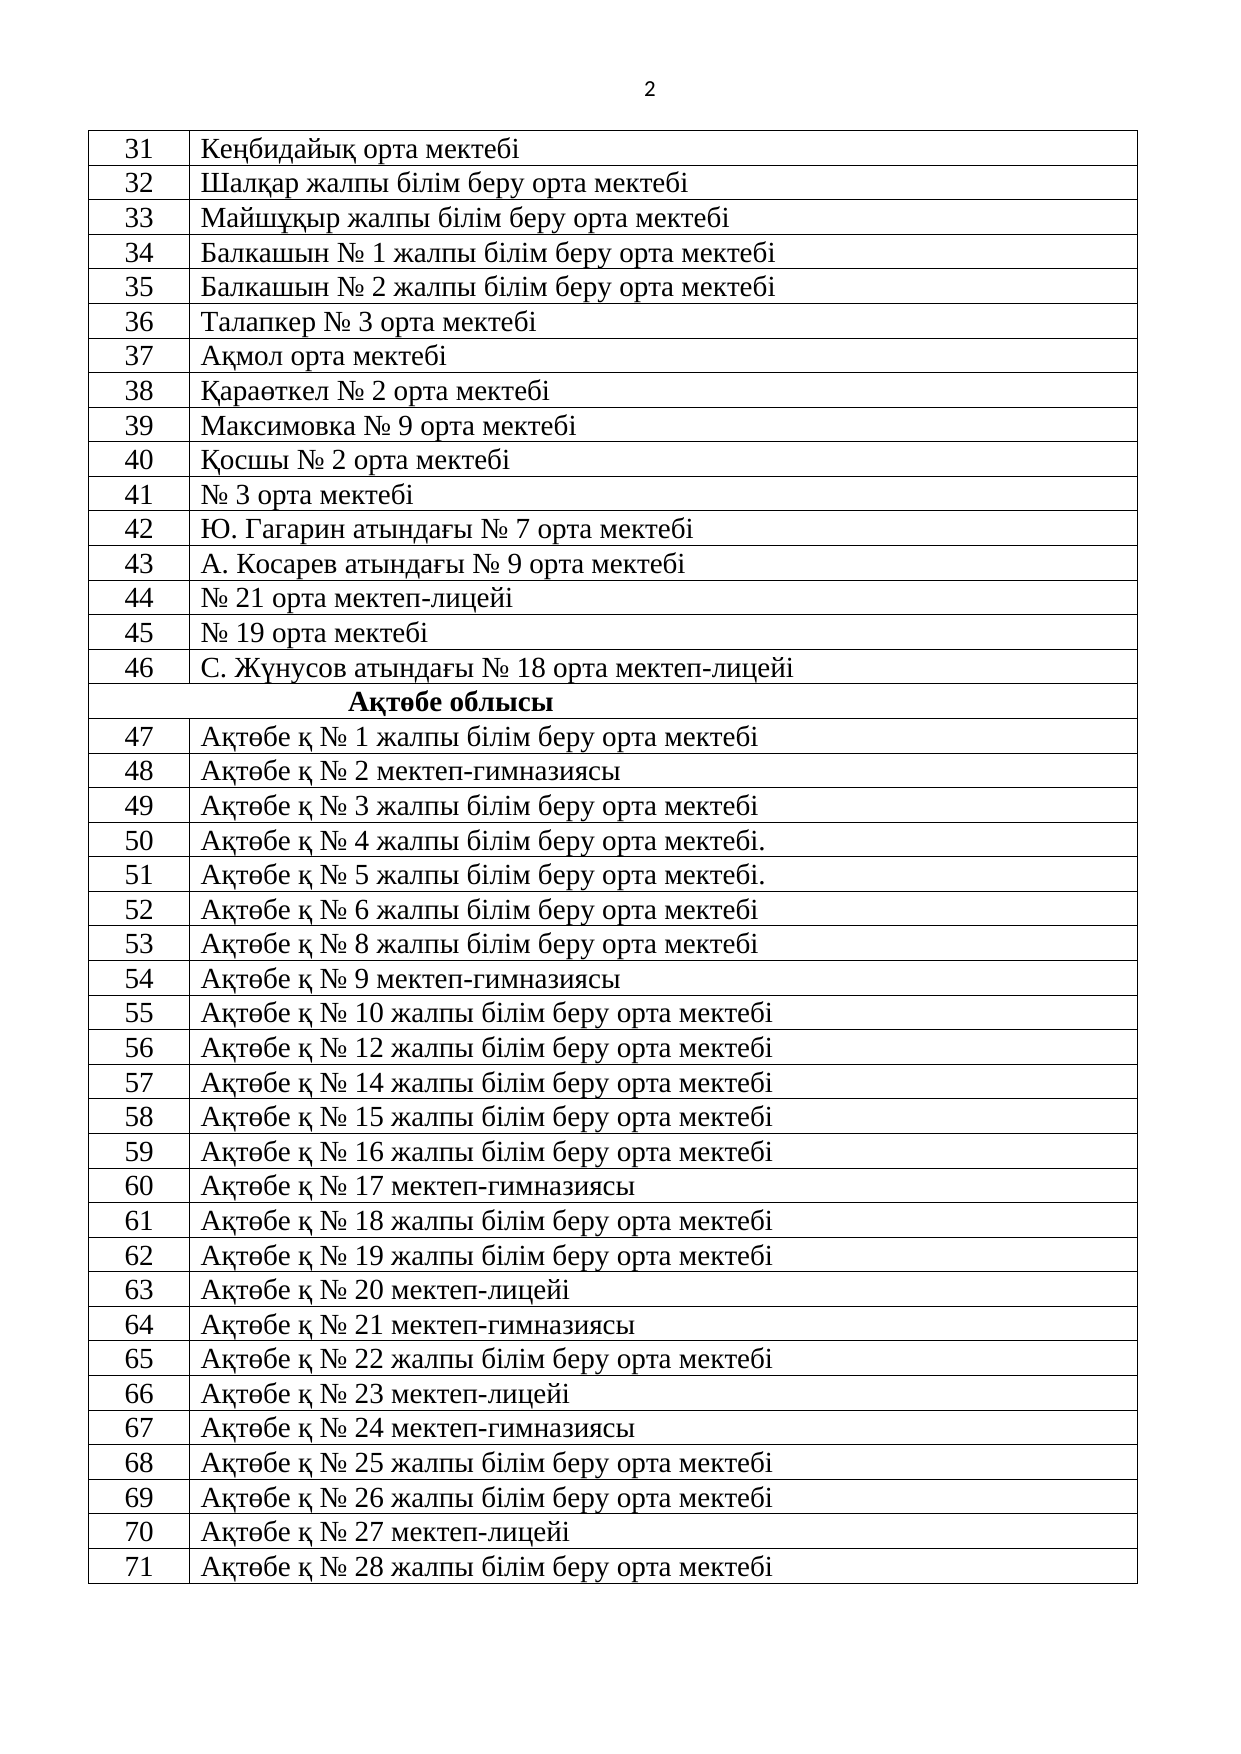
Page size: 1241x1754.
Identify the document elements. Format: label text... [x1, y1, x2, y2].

table_cell С. Жүнусов атындағы № 18 орта мектеп-лицейі [190, 650, 1137, 683]
table_cell Ақтөбе қ № 22 жалпы білім беру орта мектебі [190, 1341, 1137, 1375]
table_cell 33 [89, 200, 189, 234]
table_cell 52 [89, 892, 189, 925]
table_cell Ақтөбе қ № 18 жалпы білім беру орта мектебі [190, 1203, 1137, 1237]
table_cell Ю. Гагарин атындағы № 7 орта мектебі [190, 511, 1137, 545]
table_cell 65 [89, 1341, 189, 1375]
table_cell 56 [89, 1030, 189, 1064]
table_cell Талапкер № 3 орта мектебі [190, 304, 1137, 337]
table_cell Ақтөбе облысы [89, 684, 1137, 718]
table_cell Ақтөбе қ № 28 жалпы білім беру орта мектебі [190, 1549, 1137, 1582]
table_cell Ақтөбе қ № 21 мектеп-гимназиясы [190, 1307, 1137, 1340]
table_cell 68 [89, 1445, 189, 1479]
table_cell Ақтөбе қ № 25 жалпы білім беру орта мектебі [190, 1445, 1137, 1479]
table_cell Ақтөбе қ № 23 мектеп-лицейі [190, 1376, 1137, 1409]
table_cell 60 [89, 1169, 189, 1202]
table_cell Ақтөбе қ № 15 жалпы білім беру орта мектебі [190, 1099, 1137, 1133]
table_cell 57 [89, 1065, 189, 1098]
table_cell 71 [89, 1549, 189, 1582]
table_cell 70 [89, 1514, 189, 1548]
table_cell 37 [89, 339, 189, 372]
table_cell 59 [89, 1134, 189, 1167]
table_cell 38 [89, 373, 189, 407]
table_cell 53 [89, 926, 189, 960]
table_cell 34 [89, 235, 189, 268]
table_cell Қараөткел № 2 орта мектебі [190, 373, 1137, 407]
table_cell 49 [89, 788, 189, 822]
table_cell Ақтөбе қ № 5 жалпы білім беру орта мектебі. [190, 857, 1137, 891]
table_cell 45 [89, 615, 189, 649]
table_cell 63 [89, 1272, 189, 1306]
table_cell А. Косарев атындағы № 9 орта мектебі [190, 546, 1137, 579]
table_cell № 19 орта мектебі [190, 615, 1137, 649]
table_cell Ақтөбе қ № 27 мектеп-лицейі [190, 1514, 1137, 1548]
table_cell 44 [89, 581, 189, 614]
table_cell 35 [89, 269, 189, 303]
table_cell Шалқар жалпы білім беру орта мектебі [190, 166, 1137, 199]
table_cell 50 [89, 823, 189, 856]
table_cell 67 [89, 1411, 189, 1444]
table_cell 36 [89, 304, 189, 337]
table_cell 39 [89, 408, 189, 441]
table_cell Кеңбидайық орта мектебі [190, 131, 1137, 164]
table_cell Ақтөбе қ № 2 мектеп-гимназиясы [190, 754, 1137, 787]
table_cell Ақтөбе қ № 3 жалпы білім беру орта мектебі [190, 788, 1137, 822]
table_cell 41 [89, 477, 189, 510]
table_cell Балкашын № 1 жалпы білім беру орта мектебі [190, 235, 1137, 268]
table_cell Ақтөбе қ № 24 мектеп-гимназиясы [190, 1411, 1137, 1444]
table_cell Ақтөбе қ № 14 жалпы білім беру орта мектебі [190, 1065, 1137, 1098]
table_cell 46 [89, 650, 189, 683]
table_cell Ақтөбе қ № 10 жалпы білім беру орта мектебі [190, 996, 1137, 1029]
table_cell Ақтөбе қ № 26 жалпы білім беру орта мектебі [190, 1480, 1137, 1513]
table_cell 55 [89, 996, 189, 1029]
table_cell 42 [89, 511, 189, 545]
table_cell 48 [89, 754, 189, 787]
table_cell Ақтөбе қ № 16 жалпы білім беру орта мектебі [190, 1134, 1137, 1167]
table_cell Ақтөбе қ № 8 жалпы білім беру орта мектебі [190, 926, 1137, 960]
table_cell Қосшы № 2 орта мектебі [190, 442, 1137, 476]
table_cell 61 [89, 1203, 189, 1237]
table_cell Ақтөбе қ № 4 жалпы білім беру орта мектебі. [190, 823, 1137, 856]
table_cell 58 [89, 1099, 189, 1133]
table_cell № 21 орта мектеп-лицейі [190, 581, 1137, 614]
table_cell 47 [89, 719, 189, 752]
table_cell Майшұқыр жалпы білім беру орта мектебі [190, 200, 1137, 234]
table_cell 66 [89, 1376, 189, 1409]
table_cell 40 [89, 442, 189, 476]
table_cell Балкашын № 2 жалпы білім беру орта мектебі [190, 269, 1137, 303]
table_cell 43 [89, 546, 189, 579]
table_cell Ақтөбе қ № 6 жалпы білім беру орта мектебі [190, 892, 1137, 925]
table_cell 51 [89, 857, 189, 891]
table_cell Ақмол орта мектебі [190, 339, 1137, 372]
table_cell 54 [89, 961, 189, 994]
table_cell 62 [89, 1238, 189, 1271]
table_cell 69 [89, 1480, 189, 1513]
table_cell Ақтөбе қ № 17 мектеп-гимназиясы [190, 1169, 1137, 1202]
table_cell Ақтөбе қ № 19 жалпы білім беру орта мектебі [190, 1238, 1137, 1271]
table_cell Максимовка № 9 орта мектебі [190, 408, 1137, 441]
table_cell 31 [89, 131, 189, 164]
table_cell Ақтөбе қ № 9 мектеп-гимназиясы [190, 961, 1137, 994]
table_cell Ақтөбе қ № 1 жалпы білім беру орта мектебі [190, 719, 1137, 752]
table_cell Ақтөбе қ № 20 мектеп-лицейі [190, 1272, 1137, 1306]
table_cell № 3 орта мектебі [190, 477, 1137, 510]
table_cell 64 [89, 1307, 189, 1340]
table_cell Ақтөбе қ № 12 жалпы білім беру орта мектебі [190, 1030, 1137, 1064]
table_cell 32 [89, 166, 189, 199]
